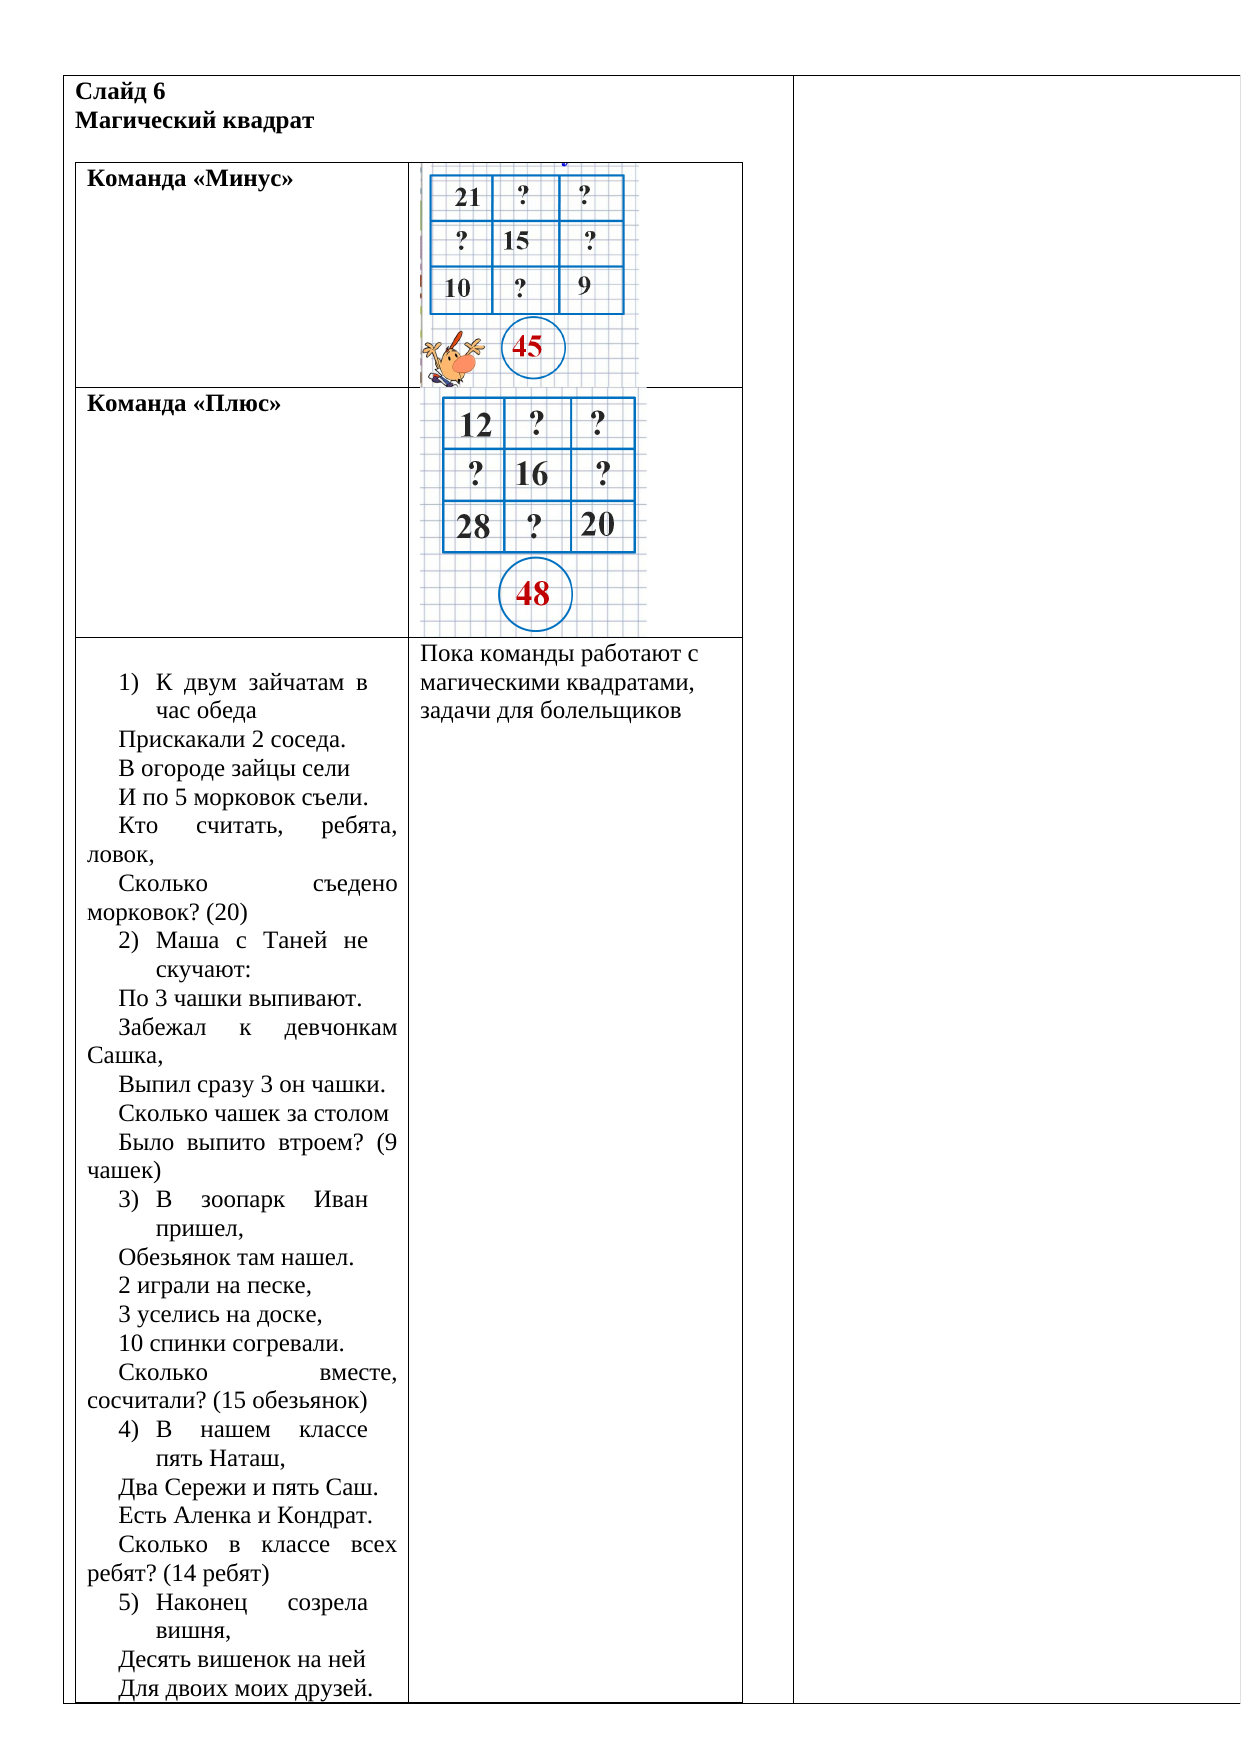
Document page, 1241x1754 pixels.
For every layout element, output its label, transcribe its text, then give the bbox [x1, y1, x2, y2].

table_cell Слайд 6 Магический квадрат [64, 76, 793, 1703]
table_cell [794, 76, 1240, 1703]
picture [420, 163, 647, 637]
